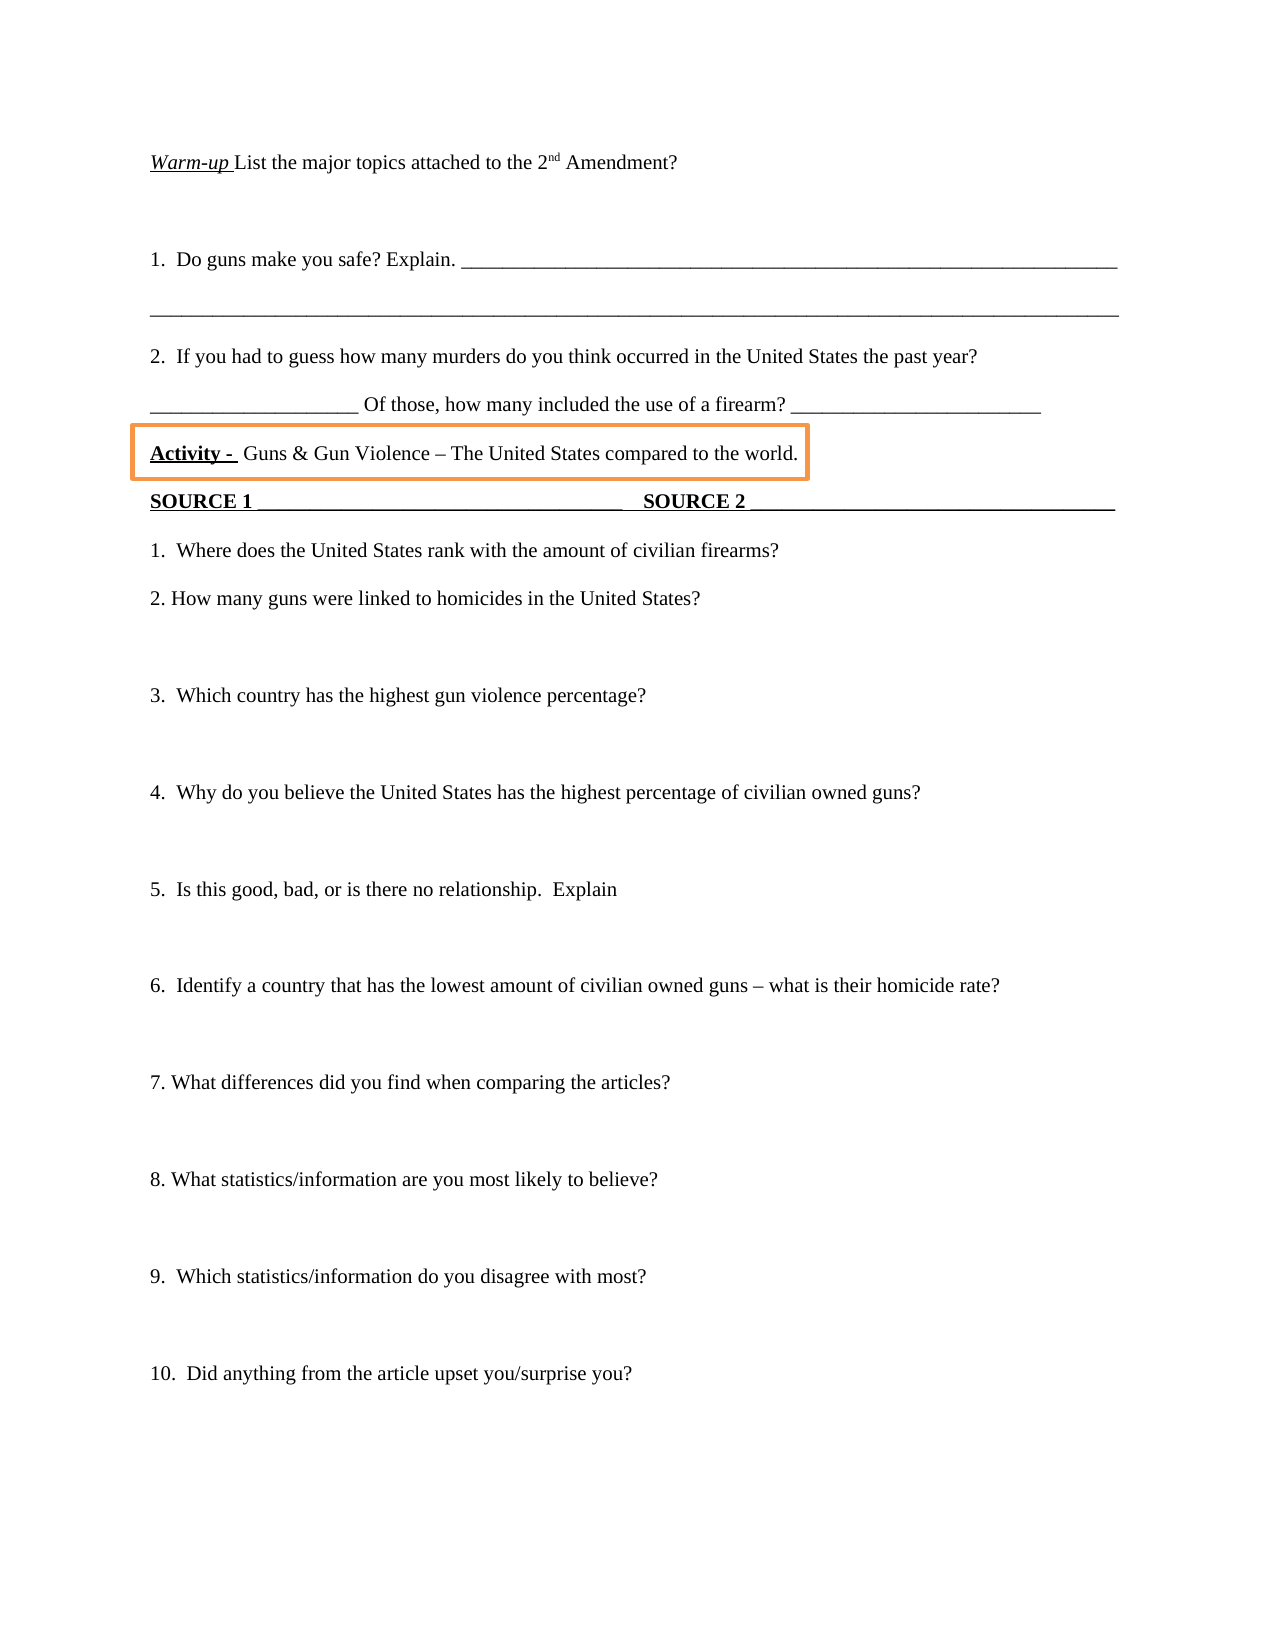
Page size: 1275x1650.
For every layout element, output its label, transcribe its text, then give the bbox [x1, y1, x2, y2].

text SOURCE 1 ___________________________________ SOURCE 2 ___________________________________ [150, 489, 1125, 513]
text 8. What statistics/information are you most likely to believe? [150, 1167, 1125, 1191]
text 1. Do guns make you safe? Explain. _______________________________________________________________ [150, 247, 1125, 271]
text 2. How many guns were linked to homicides in the United States? [150, 586, 1125, 610]
text 3. Which country has the highest gun violence percentage? [150, 683, 1125, 707]
text 6. Identify a country that has the lowest amount of civilian owned guns – what is their homicide rate? [150, 973, 1125, 997]
text 5. Is this good, bad, or is there no relationship. Explain [150, 877, 1125, 901]
text 7. What differences did you find when comparing the articles? [150, 1070, 1125, 1094]
text 1. Where does the United States rank with the amount of civilian firearms? [150, 537, 1125, 562]
text Warm-up List the major topics attached to the 2nd Amendment? [150, 150, 1125, 174]
text Activity - Guns & Gun Violence – The United States compared to the world. [150, 441, 1125, 465]
text ____________________ Of those, how many included the use of a firearm? ________________________ [150, 392, 1125, 416]
text 4. Why do you believe the United States has the highest percentage of civilian owned guns? [150, 780, 1125, 804]
text 9. Which statistics/information do you disagree with most? [150, 1264, 1125, 1288]
text 10. Did anything from the article upset you/surprise you? [150, 1361, 1125, 1385]
text 2. If you had to guess how many murders do you think occurred in the United States the past year? [150, 344, 1125, 368]
text _____________________________________________________________________________________________ [150, 295, 1125, 319]
